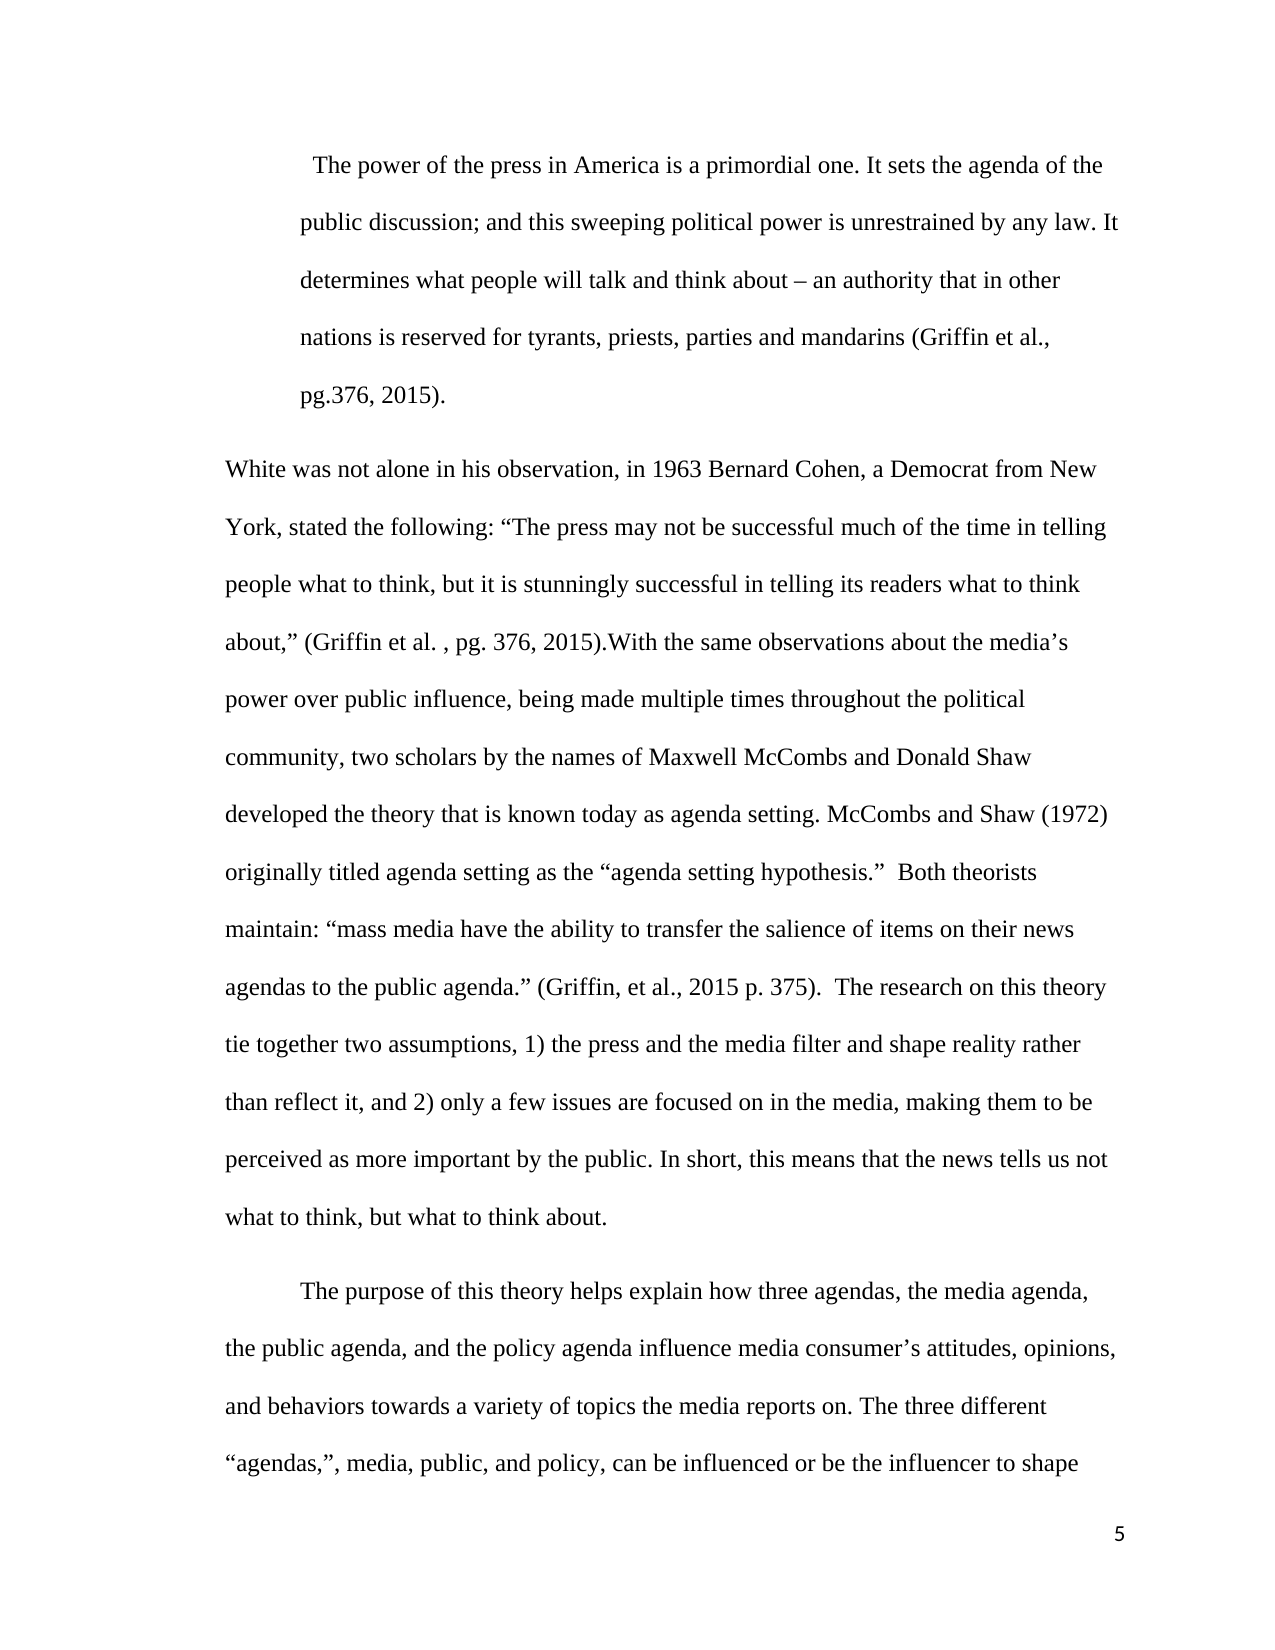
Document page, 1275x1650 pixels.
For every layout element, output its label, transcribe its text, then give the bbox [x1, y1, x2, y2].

text White was not alone in his observation, in 1963 Bernard Cohen, a Democrat from New York, stated the following: “The press may not be successful much of the time in telling people what to think, but it is stunningly successful in telling its readers what to think about,” (Griffin et al. , pg. 376, 2015).With the same observations about the media’s power over public influence, being made multiple times throughout the political community, two scholars by the names of Maxwell McCombs and Donald Shaw developed the theory that is known today as agenda setting. McCombs and Shaw (1972) originally titled agenda setting as the “agenda setting hypothesis.” Both theorists maintain: “mass media have the ability to transfer the salience of items on their news agendas to the public agenda.” (Griffin, et al., 2015 p. 375). The research on this theory tie together two assumptions, 1) the press and the media filter and shape reality rather than reflect it, and 2) only a few issues are focused on in the media, making them to be perceived as more important by the public. In short, this means that the news tells us not what to think, but what to think about. [225, 454, 1125, 1230]
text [225, 1276, 1125, 1477]
text The power of the press in America is a primordial one. It sets the agenda of the public discussion; and this sweeping political power is unrestrained by any law. It determines what people will talk and think about – an authority that in other nations is reserved for tyrants, priests, parties and mandarins (Griffin et al., pg.376, 2015). [300, 150, 1125, 409]
